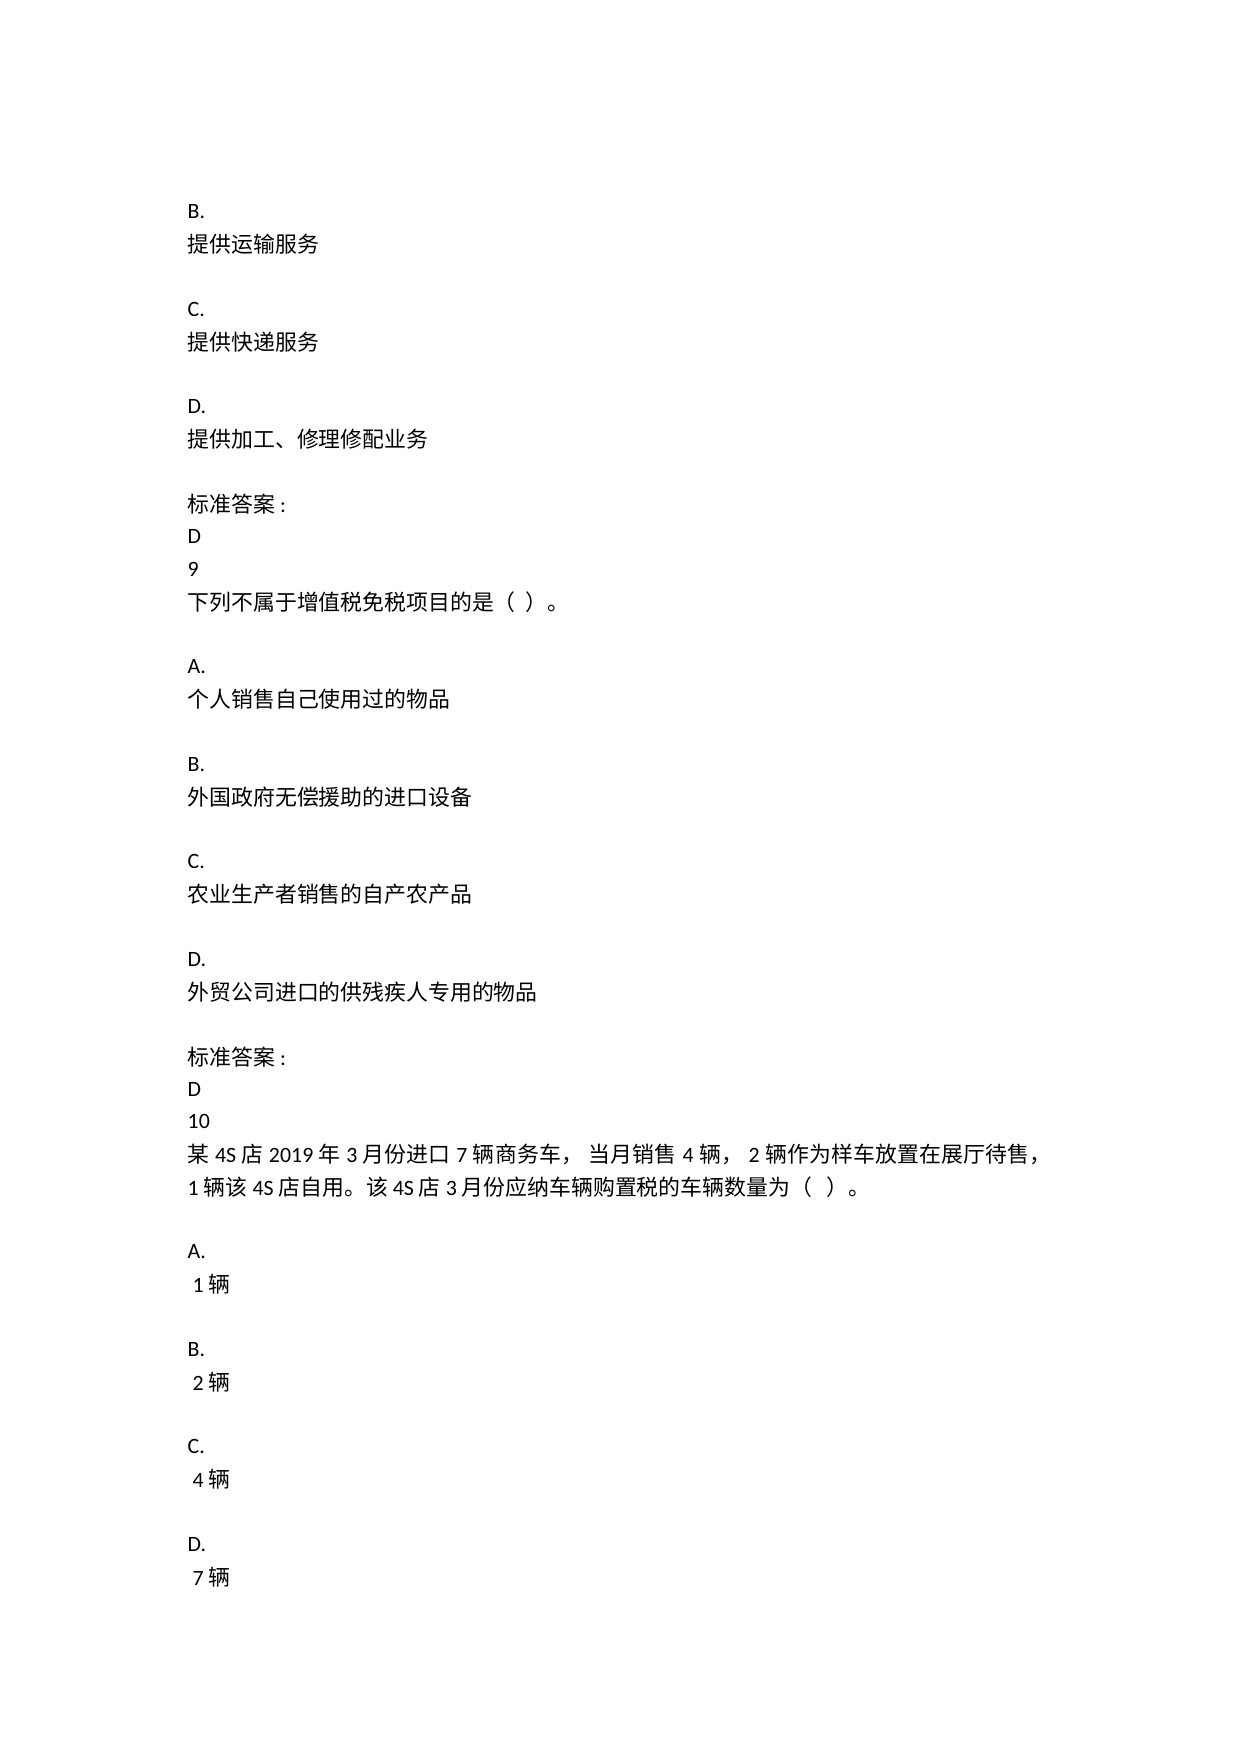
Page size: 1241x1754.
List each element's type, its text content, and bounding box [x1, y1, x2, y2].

text D. [187, 1527, 1053, 1559]
text 4辆 [187, 1462, 1053, 1494]
text 外贸公司进口的供残疾人专用的物品 [187, 974, 1053, 1007]
text 某 4S 店 2019 年 3 月份进口 7 辆商务车， 当月销售 4 辆， 2 辆作为样车放置在展厅待售， 1 辆该 4S 店自用。该 4S 店 3 月份应纳车辆购置税的车辆数量为（ ）。 [187, 1137, 1053, 1202]
text C. [187, 1429, 1053, 1462]
text D [187, 1072, 1053, 1104]
text 农业生产者销售的自产农产品 [187, 877, 1053, 909]
text 10 [187, 1104, 1053, 1137]
text A. [187, 1234, 1053, 1267]
text 提供加工、修理修配业务 [187, 422, 1053, 454]
text B. [187, 747, 1053, 779]
text B. [187, 1332, 1053, 1364]
text 下列不属于增值税免税项目的是（ ）。 [187, 584, 1053, 617]
text 标准答案 : [187, 487, 1053, 519]
text 1 辆 [187, 1267, 1053, 1299]
text A. [187, 649, 1053, 682]
text D. [187, 942, 1053, 974]
text D. [187, 389, 1053, 422]
text C. [187, 844, 1053, 877]
text 2 辆 [187, 1364, 1053, 1397]
text 提供运输服务 [187, 227, 1053, 259]
text 提供快递服务 [187, 324, 1053, 357]
text 标准答案 : [187, 1039, 1053, 1072]
text 外国政府无偿援助的进口设备 [187, 779, 1053, 812]
text 7 辆 [187, 1559, 1053, 1592]
text 9 [187, 552, 1053, 584]
text 个人销售自己使用过的物品 [187, 682, 1053, 714]
text C. [187, 292, 1053, 324]
text D [187, 519, 1053, 552]
text B. [187, 194, 1053, 227]
